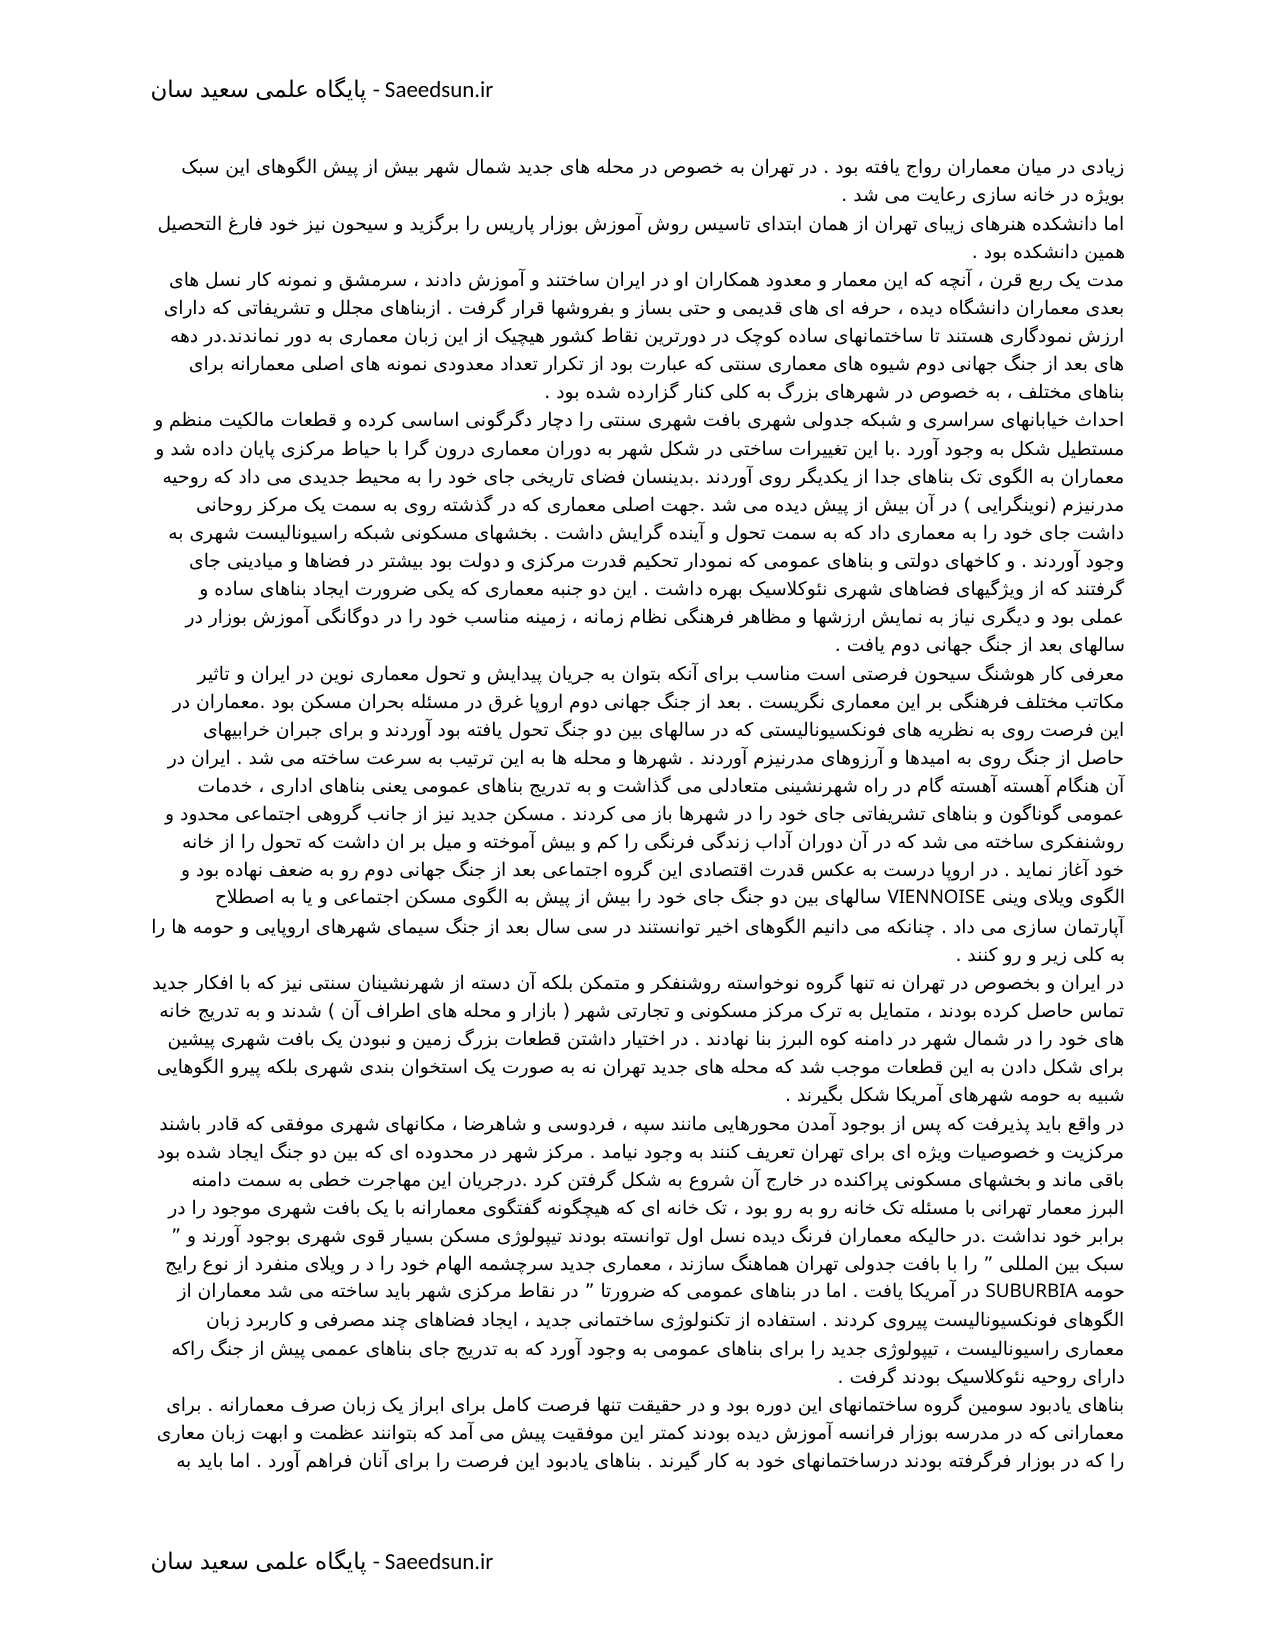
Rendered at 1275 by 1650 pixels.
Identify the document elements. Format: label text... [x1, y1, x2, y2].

text در ایران و بخصوص در تهران نه تنها گروه نوخواسته روشنفکر و متمکن بلکه آن دسته از شهرنشینان سنتی نیز که با افکار جدید تماس حاصل کرده بودند ، متمایل به ترک مرکز مسکونی و تجارتی شهر ( بازار و محله های اطراف آن ) شدند و به تدریج خانه های خود را در شمال شهر در دامنه کوه البرز بنا نهادند . در اختیار داشتن قطعات بزرگ زمین و نبودن یک بافت شهری پیشین برای شکل دادن به این قطعات موجب شد که محله های جدید تهران نه به صورت یک استخوان بندی شهری بلکه پیرو الگوهایی شبیه به حومه شهرهای آمریکا شکل بگیرند . [150, 966, 1125, 1106]
text در واقع باید پذیرفت که پس از بوجود آمدن محورهایی مانند سپه ، فردوسی و شاهرضا ، مکانهای شهری موفقی که قادر باشند مرکزیت و خصوصیات ویژه ای برای تهران تعریف کنند به وجود نیامد . مرکز شهر در محدوده ای که بین دو جنگ ایجاد شده بود باقی ماند و بخشهای مسکونی پراکنده در خارج آن شروع به شکل گرفتن کرد .درجریان این مهاجرت خطی به سمت دامنه البرز معمار تهرانی با مسئله تک خانه رو به رو بود ، تک خانه ای که هیچگونه گفتگوی معمارانه با یک بافت شهری موجود را در برابر خود نداشت .در حالیکه معماران فرنگ دیده نسل اول توانسته بودند تیپولوژی مسکن بسیار قوی شهری بوجود آورند و ” سبک بین المللی ” را با بافت جدولی تهران هماهنگ سازند ، معماری جدید سرچشمه الهام خود را د ر ویلای منفرد از نوع رایج حومه SUBURBIA در آمریکا یافت . اما در بناهای عمومی که ضرورتا ” در نقاط مرکزی شهر باید ساخته می شد معماران از الگوهای فونکسیونالیست پیروی کردند . استفاده از تکنولوژی ساختمانی جدید ، ایجاد فضاهای چند مصرفی و کاربرد زبان معماری راسیونالیست ، تیپولوژی جدید را برای بناهای عمومی به وجود آورد که به تدریج جای بناهای عممی پیش از جنگ راکه دارای روحیه نئوکلاسیک بودند گرفت . [150, 1106, 1125, 1387]
text احداث خیابانهای سراسری و شبکه جدولی شهری بافت شهری سنتی را دچار دگرگونی اساسی کرده و قطعات مالکیت منظم و مستطیل شکل به وجود آورد .با این تغییرات ساختی در شکل شهر به دوران معماری درون گرا با حیاط مرکزی پایان داده شد و معماران به الگوی تک بناهای جدا از یکدیگر روی آوردند .بدینسان فضای تاریخی جای خود را به محیط جدیدی می داد که روحیه مدرنیزم (نوینگرایی ) در آن بیش از پیش دیده می شد .جهت اصلی معماری که در گذشته روی به سمت یک مرکز روحانی داشت جای خود را به معماری داد که به سمت تحول و آینده گرایش داشت . بخشهای مسکونی شبکه راسیونالیست شهری به وجود آوردند . و کاخهای دولتی و بناهای عمومی که نمودار تحکیم قدرت مرکزی و دولت بود بیشتر در فضاها و میادینی جای گرفتند که از ویژگیهای فضاهای شهری نئوکلاسیک بهره داشت . این دو جنبه معماری که یکی ضرورت ایجاد بناهای ساده و عملی بود و دیگری نیاز به نمایش ارزشها و مظاهر فرهنگی نظام زمانه ، زمینه مناسب خود را در دوگانگی آموزش بوزار در سالهای بعد از جنگ جهانی دوم یافت . [150, 403, 1125, 656]
text مدت یک ربع قرن ، آنچه که این معمار و معدود همکاران او در ایران ساختند و آموزش دادند ، سرمشق و نمونه کار نسل های بعدی معماران دانشگاه دیده ، حرفه ای های قدیمی و حتی بساز و بفروشها قرار گرفت . ازبناهای مجلل و تشریفاتی که دارای ارزش نمودگاری هستند تا ساختمانهای ساده کوچک در دورترین نقاط کشور هیچیک از این زبان معماری به دور نماندند.در دهه های بعد از جنگ جهانی دوم شیوه های معماری سنتی که عبارت بود از تکرار تعداد معدودی نمونه های اصلی معمارانه برای بناهای مختلف ، به خصوص در شهرهای بزرگ به کلی کنار گزارده شده بود . [150, 262, 1125, 403]
text معرفی کار هوشنگ سیحون فرصتی است مناسب برای آنکه بتوان به جریان پیدایش و تحول معماری نوین در ایران و تاثیر مکاتب مختلف فرهنگی بر این معماری نگریست . بعد از جنگ جهانی دوم اروپا غرق در مسئله بحران مسکن بود .معماران در این فرصت روی به نظریه های فونکسیونالیستی که در سالهای بین دو جنگ تحول یافته بود آوردند و برای جبران خرابیهای حاصل از جنگ روی به امیدها و آرزوهای مدرنیزم آوردند . شهرها و محله ها به این ترتیب به سرعت ساخته می شد . ایران در آن هنگام آهسته آهسته گام در راه شهرنشینی متعادلی می گذاشت و به تدریج بناهای عمومی یعنی بناهای اداری ، خدمات عمومی گوناگون و بناهای تشریفاتی جای خود را در شهرها باز می کردند . مسکن جدید نیز از جانب گروهی اجتماعی محدود و روشنفکری ساخته می شد که در آن دوران آداب زندگی فرنگی را کم و بیش آموخته و میل بر ان داشت که تحول را از خانه خود آغاز نماید . در اروپا درست به عکس قدرت اقتصادی این گروه اجتماعی بعد از جنگ جهانی دوم رو به ضعف نهاده بود و الگوی ویلای وینی VIENNOISE سالهای بین دو جنگ جای خود را بیش از پیش به الگوی مسکن اجتماعی و یا به اصطلاح آپارتمان سازی می داد . چنانکه می دانیم الگوهای اخیر توانستند در سی سال بعد از جنگ سیمای شهرهای اروپایی و حومه ها را به کلی زیر و رو کنند . [150, 656, 1125, 966]
text اما دانشکده هنرهای زیبای تهران از همان ابتدای تاسیس روش آموزش بوزار پاریس را برگزید و سیحون نیز خود فارغ التحصیل همین دانشکده بود . [150, 206, 1125, 262]
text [150, 150, 1125, 206]
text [150, 1387, 1125, 1472]
